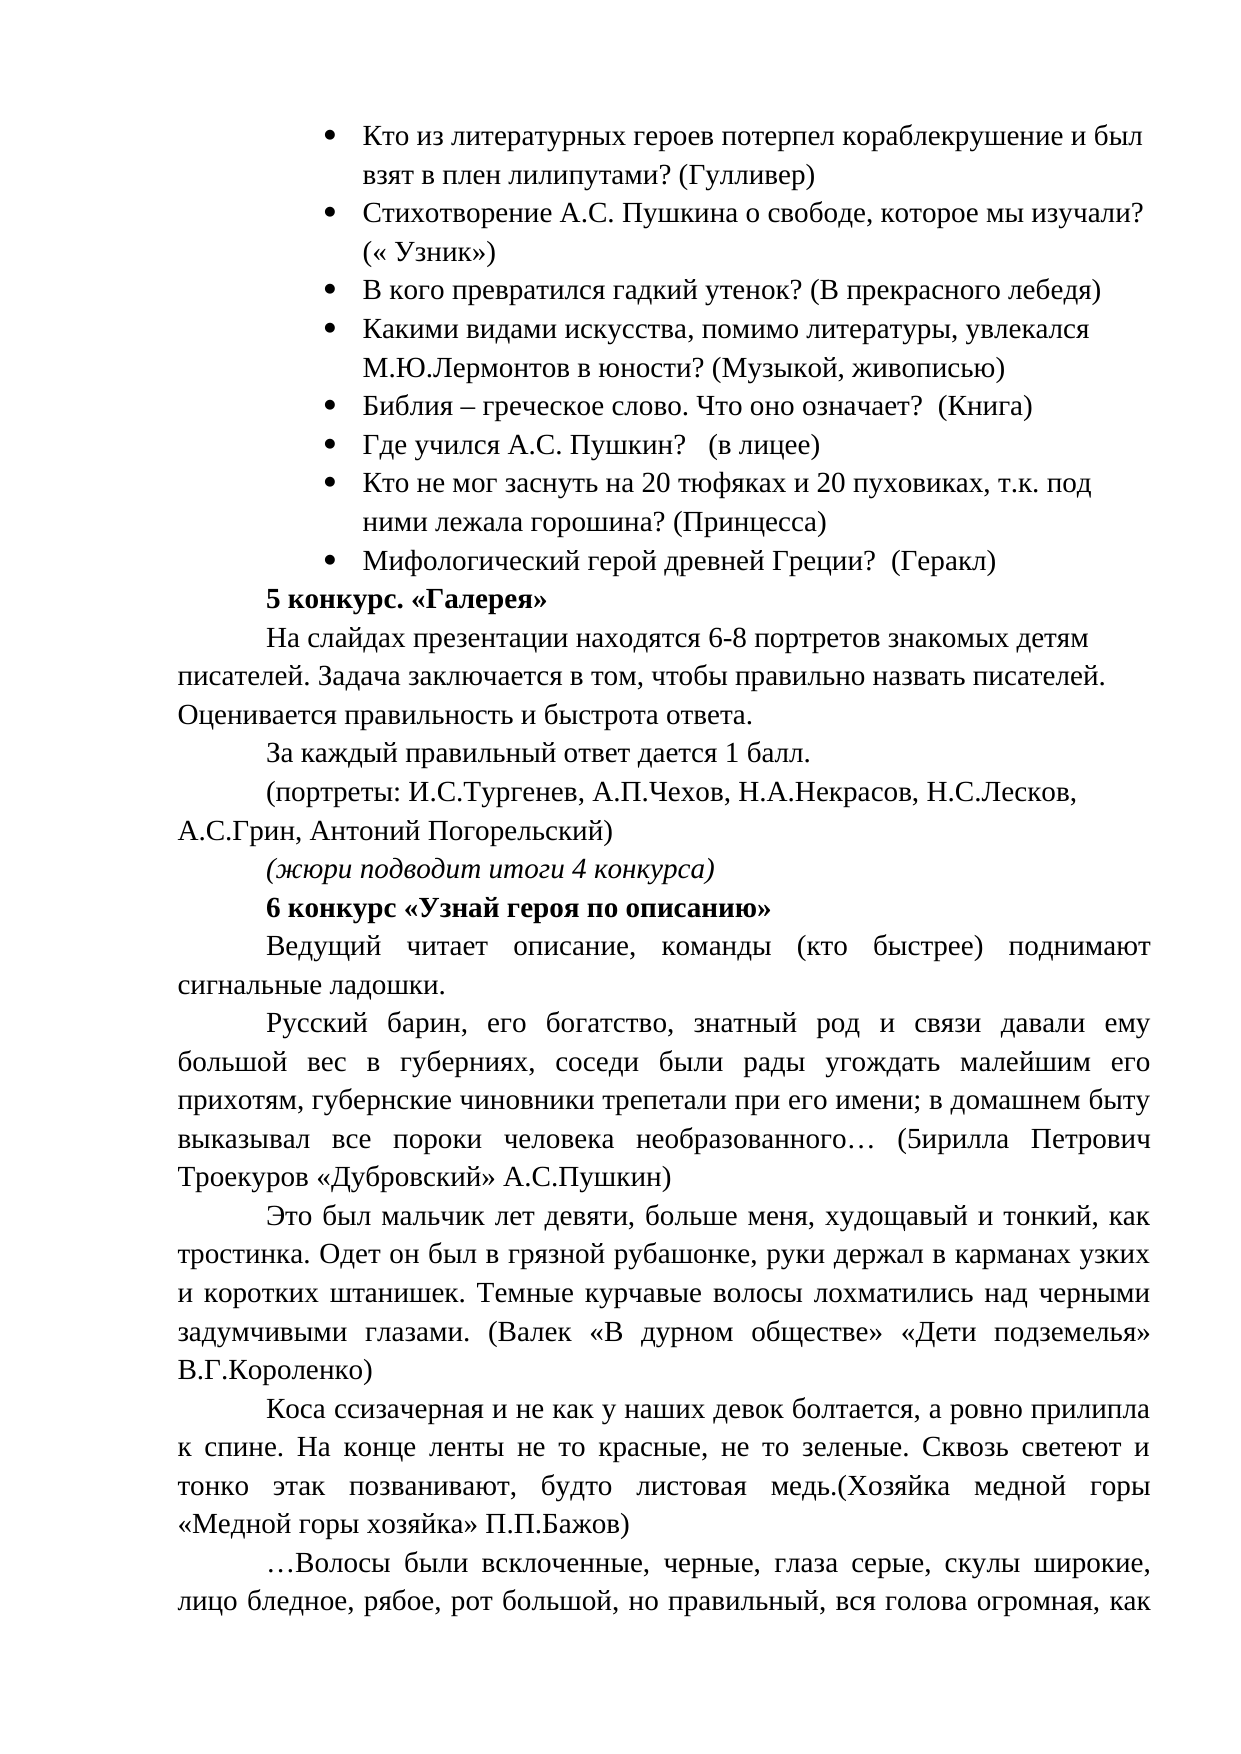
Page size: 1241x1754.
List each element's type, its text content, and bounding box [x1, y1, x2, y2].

list Кто из литературных героев потерпел кораблекрушение и был взят в плен лилипутами? (Гулливер) [325, 118, 1152, 190]
text (портреты: И.С.Тургенев, А.П.Чехов, Н.А.Некрасов, Н.С.Лесков, А.С.Грин, Антоний Погорельский) [177, 774, 1152, 846]
text На слайдах презентации находятся 6-8 портретов знакомых детям писателей. Задача заключается в том, чтобы правильно назвать писателей. Оценивается правильность и быстрота ответа. [177, 620, 1152, 731]
text (жюри подводит итоги 4 конкурса) [177, 851, 1152, 885]
text 6 конкурс «Узнай героя по описанию» [177, 890, 1152, 923]
list Кто не мог заснуть на 20 тюфяках и 20 пуховиках, т.к. под ними лежала горошина? (Принцесса) [325, 466, 1152, 538]
text Русский барин, его богатство, знатный род и связи давали ему большой вес в губерниях, соседи были рады угождать малейшим его прихотям, губернские чиновники трепетали при его имени; в домашнем быту выказывал все пороки человека необразованного… (5ирилла Петрович Троекуров «Дубровский» А.С.Пушкин) [177, 1005, 1152, 1193]
list Мифологический герой древней Греции? (Геракл) [325, 543, 1152, 576]
text Это был мальчик лет девяти, больше меня, худощавый и тонкий, как тростинка. Одет он был в грязной рубашонке, руки держал в карманах узких и коротких штанишек. Темные курчавые волосы лохматились над черными задумчивыми глазами. (Валек «В дурном обществе» «Дети подземелья» В.Г.Короленко) [177, 1198, 1152, 1386]
text Ведущий читает описание, команды (кто быстрее) поднимают сигнальные ладошки. [177, 928, 1152, 1000]
list Где учился А.С. Пушкин? (в лицее) [325, 427, 1152, 461]
text За каждый правильный ответ дается 1 балл. [177, 736, 1152, 769]
list Стихотворение А.С. Пушкина о свободе, которое мы изучали? (« Узник») [325, 195, 1152, 267]
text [177, 1545, 1152, 1617]
list Библия – греческое слово. Что оно означает? (Книга) [325, 388, 1152, 422]
list В кого превратился гадкий утенок? (В прекрасного лебедя) [325, 272, 1152, 306]
list Какими видами искусства, помимо литературы, увлекался М.Ю.Лермонтов в юности? (Музыкой, живописью) [325, 311, 1152, 383]
text Коса ссизачерная и не как у наших девок болтается, а ровно прилипла к спине. На конце ленты не то красные, не то зеленые. Сквозь светеют и тонко этак позванивают, будто листовая медь.(Хозяйка медной горы «Медной горы хозяйка» П.П.Бажов) [177, 1391, 1152, 1540]
text 5 конкурс. «Галерея» [177, 581, 1152, 615]
